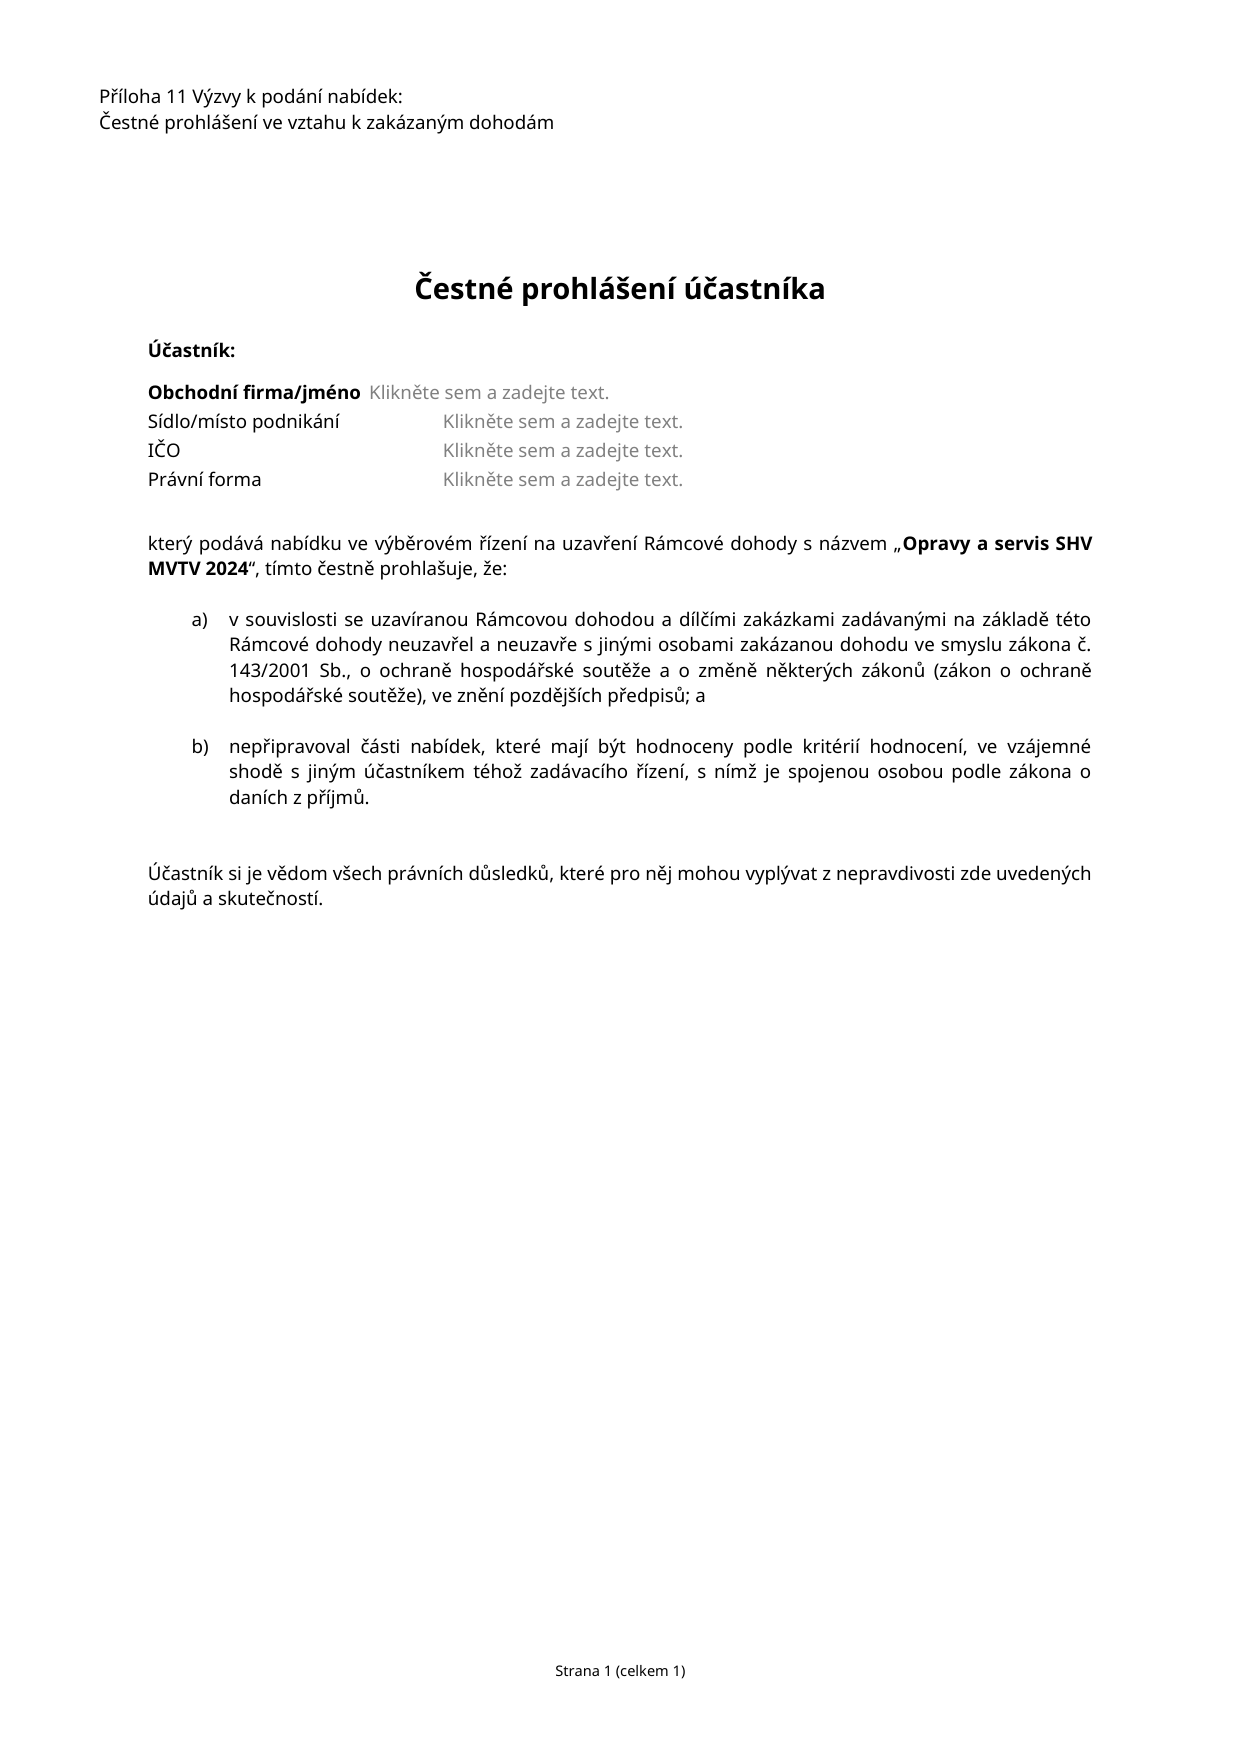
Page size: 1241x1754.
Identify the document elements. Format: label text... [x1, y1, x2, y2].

text Účastník si je vědom všech právních důsledků, které pro něj mohou vyplývat z nepravdivosti zde uvedených údajů a skutečností. [148, 860, 1093, 911]
list nepřipravoval části nabídek, které mají být hodnoceny podle kritérií hodnocení, ve vzájemné shodě s jiným účastníkem téhož zadávacího řízení, s nímž je spojenou osobou podle zákona o daních z příjmů. [191, 733, 1093, 810]
text Účastník: [148, 333, 1093, 364]
text IČO [148, 434, 1093, 463]
text Právní forma [148, 463, 1093, 492]
title Čestné prohlášení účastníka [148, 268, 1093, 308]
text který podává nabídku ve výběrovém řízení na uzavření Rámcové dohody s názvem „Opravy a servis SHV MVTV 2024“, tímto čestně prohlašuje, že: [148, 530, 1093, 581]
text Obchodní firma/jméno [148, 376, 1093, 405]
list v souvislosti se uzavíranou Rámcovou dohodou a dílčími zakázkami zadávanými na základě této Rámcové dohody neuzavřel a neuzavře s jinými osobami zakázanou dohodu ve smyslu zákona č. 143/2001 Sb., o ochraně hospodářské soutěže a o změně některých zákonů (zákon o ochraně hospodářské soutěže), ve znění pozdějších předpisů; a [191, 606, 1093, 708]
text Sídlo/místo podnikání [148, 405, 1093, 434]
